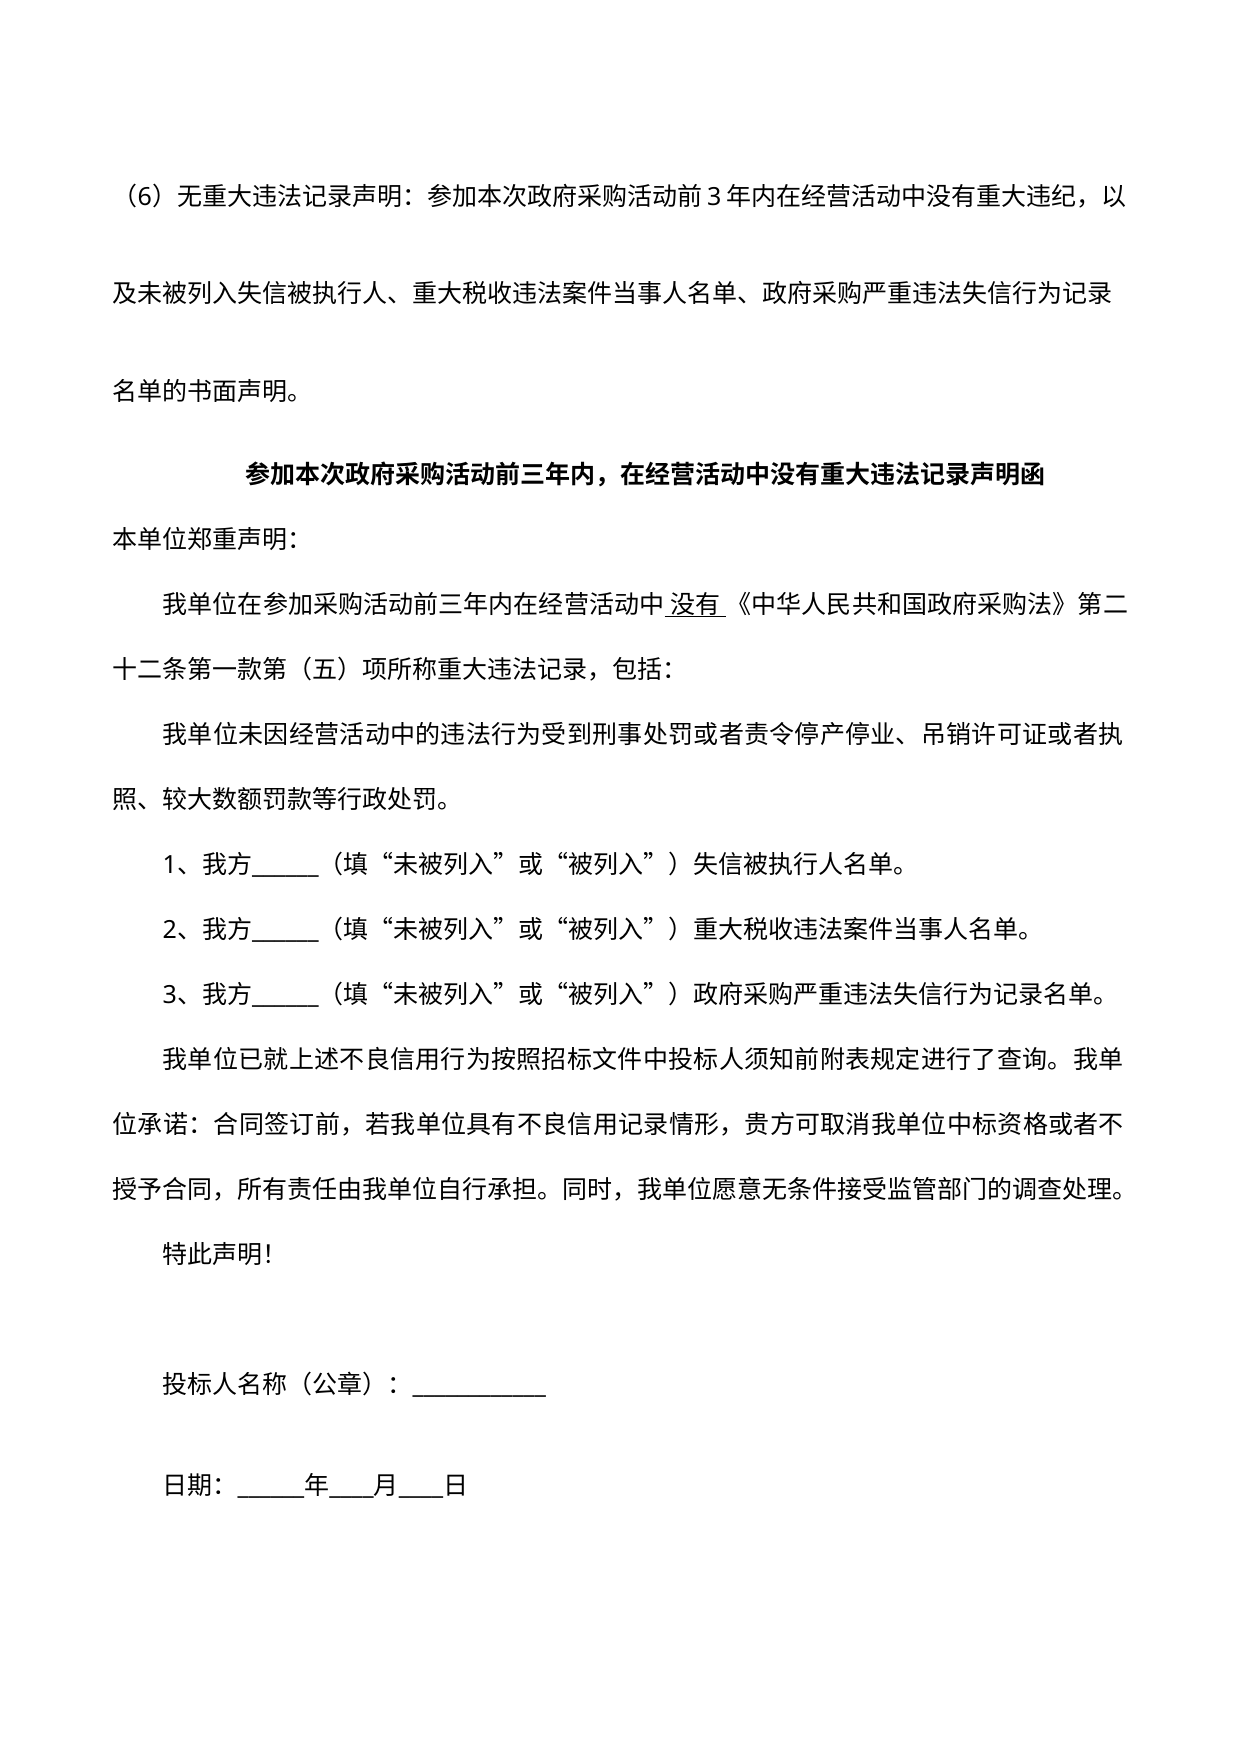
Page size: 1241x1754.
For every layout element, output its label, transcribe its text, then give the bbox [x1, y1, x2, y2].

text 2、我方______（填“未被列入”或“被列入”）重大税收违法案件当事人名单。 [112, 895, 1128, 960]
text 投标人名称（公章）：____________ [112, 1350, 1128, 1415]
text 我单位未因经营活动中的违法行为受到刑事处罚或者责令停产停业、吊销许可证或者执照、较大数额罚款等行政处罚。 [112, 700, 1128, 830]
text 本单位郑重声明： [112, 505, 1128, 570]
text 特此声明！ [112, 1220, 1128, 1285]
text 日期：______年____月____日 [112, 1451, 1128, 1516]
list （6）无重大违法记录声明：参加本次政府采购活动前3年内在经营活动中没有重大违纪，以及未被列入失信被执行人、重大税收违法案件当事人名单、政府采购严重违法失信行为记录名单的书面声明。 [112, 162, 1128, 422]
text 1、我方______（填“未被列入”或“被列入”）失信被执行人名单。 [112, 830, 1128, 895]
text 参加本次政府采购活动前三年内，在经营活动中没有重大违法记录声明函 [112, 440, 1128, 505]
text 3、我方______（填“未被列入”或“被列入”）政府采购严重违法失信行为记录名单。 [112, 960, 1128, 1025]
text 我单位在参加采购活动前三年内在经营活动中 没有 《中华人民共和国政府采购法》第二十二条第一款第（五）项所称重大违法记录，包括： [112, 570, 1128, 700]
text 我单位已就上述不良信用行为按照招标文件中投标人须知前附表规定进行了查询。我单位承诺：合同签订前，若我单位具有不良信用记录情形，贵方可取消我单位中标资格或者不授予合同，所有责任由我单位自行承担。同时，我单位愿意无条件接受监管部门的调查处理。 [112, 1025, 1128, 1220]
